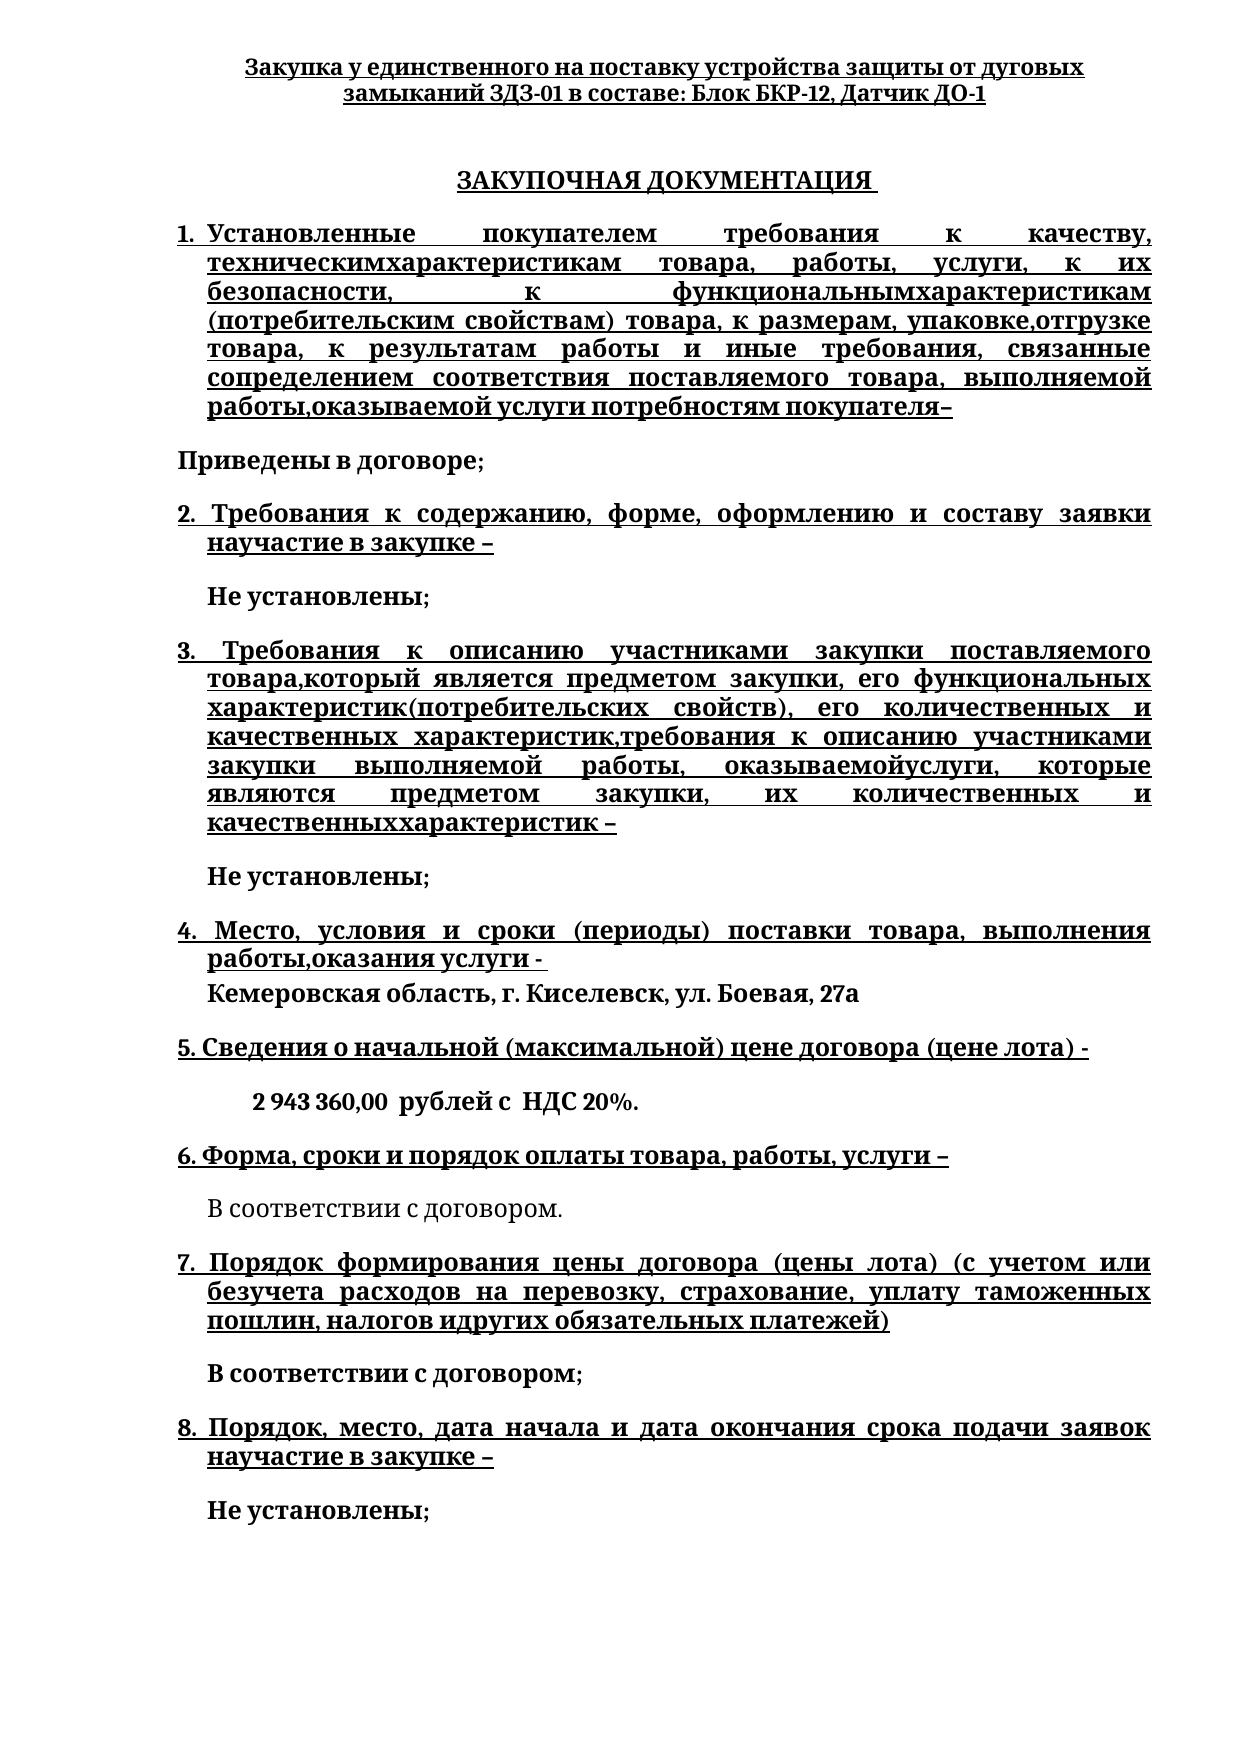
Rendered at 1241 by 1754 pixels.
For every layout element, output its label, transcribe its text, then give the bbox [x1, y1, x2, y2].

title Не установлены; [177, 1497, 1152, 1525]
title 2 943 360,00 рублей с НДС 20%. [252, 1088, 1152, 1117]
title 6. Форма, сроки и порядок оплаты товара, работы, услуги – [177, 1142, 1152, 1170]
title ЗАКУПОЧНАЯ ДОКУМЕНТАЦИЯ [177, 167, 1152, 195]
title В соответствии с договором. [177, 1195, 1152, 1224]
title Не установлены; [177, 863, 1152, 892]
title 7. Порядок формирования цены договора (цены лота) (с учетом или безучета расходов на перевозку, страхование, уплату таможенных пошлин, налогов идругих обязательных платежей) [177, 1249, 1152, 1335]
title 3. Требования к описанию участниками закупки поставляемого товара,который является предметом закупки, его функциональных характеристик(потребительских свойств), его количественных и качественных характеристик,требования к описанию участниками закупки выполняемой работы, оказываемойуслуги, которые являются предметом закупки, их количественных и качественныххарактеристик – [177, 662, 1152, 838]
title 8. Порядок, место, дата начала и дата окончания срока подачи заявок научастие в закупке – [177, 1414, 1152, 1472]
title Кемеровская область, г. Киселевск, ул. Боевая, 27а [177, 980, 1152, 1009]
title 1. Установленные покупателем требования к качеству, техническимхарактеристикам товара, работы, услуги, к их безопасности, к функциональнымхарактеристикам (потребительским свойствам) товара, к размерам, упаковке,отгрузке товара, к результатам работы и иные требования, связанные сопределением соответствия поставляемого товара, выполняемой работы,оказываемой услуги потребностям покупателя– [177, 246, 1152, 422]
title В соответствии с договором; [177, 1360, 1152, 1389]
title 2. Требования к содержанию, форме, оформлению и составу заявки научастие в закупке – [177, 500, 1152, 525]
title 3. Требования к описанию участниками закупки поставляемого товара,который является предметом закупки, его функциональных характеристик(потребительских свойств), его количественных и качественных характеристик,требования к описанию участниками закупки выполняемой работы, оказываемойуслуги, которые являются предметом закупки, их количественных и качественныххарактеристик – [177, 637, 1152, 661]
title 1. Установленные покупателем требования к качеству, техническимхарактеристикам товара, работы, услуги, к их безопасности, к функциональнымхарактеристикам (потребительским свойствам) товара, к размерам, упаковке,отгрузке товара, к результатам работы и иные требования, связанные сопределением соответствия поставляемого товара, выполняемой работы,оказываемой услуги потребностям покупателя– [177, 220, 1152, 245]
title Не установлены; [177, 583, 1152, 612]
title 5. Сведения о начальной (максимальной) цене договора (цене лота) - [177, 1034, 1152, 1063]
title Приведены в договоре; [177, 447, 1152, 475]
title 2. Требования к содержанию, форме, оформлению и составу заявки научастие в закупке – [177, 526, 1152, 558]
title 4. Место, условия и сроки (периоды) поставки товара, выполнения работы,оказания услуги - [177, 917, 1152, 974]
